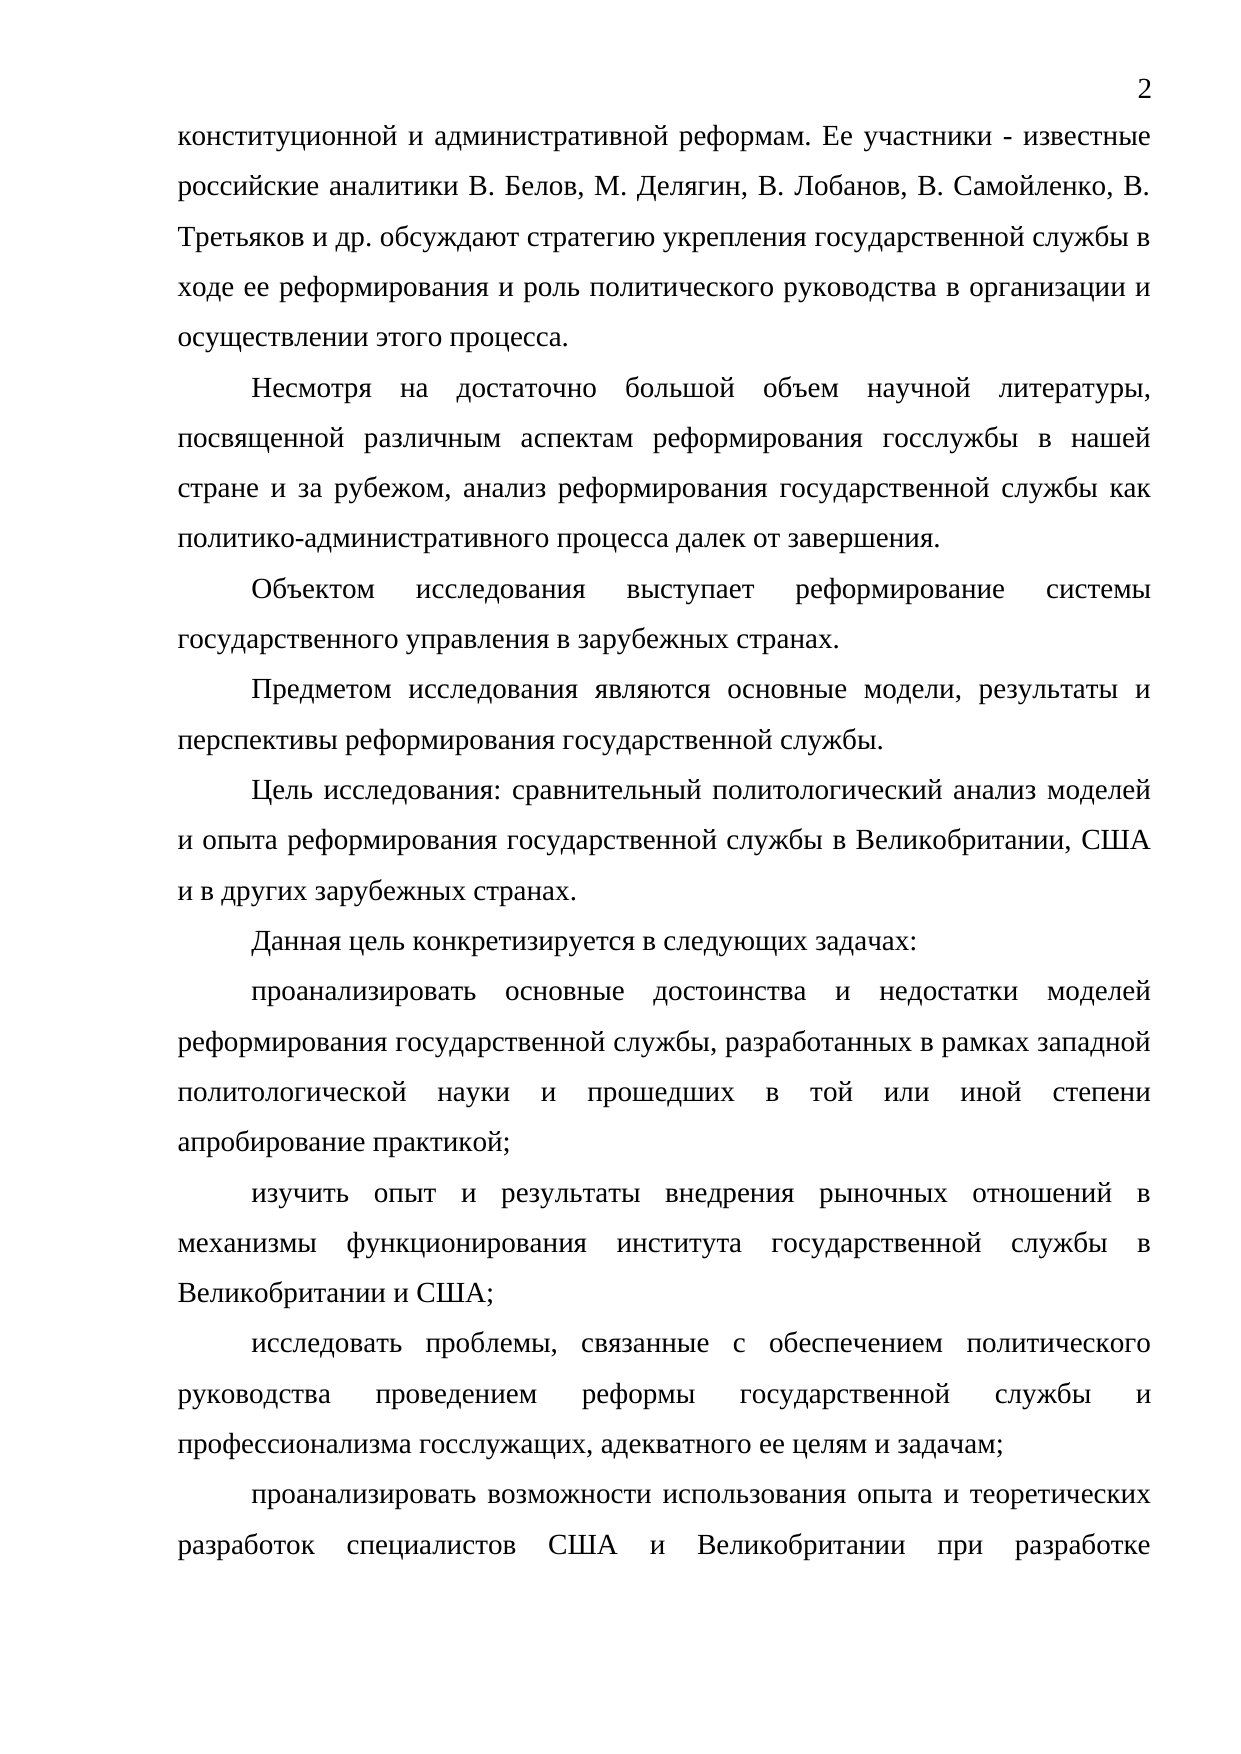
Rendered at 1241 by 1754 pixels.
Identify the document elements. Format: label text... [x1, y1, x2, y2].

text проанализировать основные достоинства и недостатки моделей реформирования государственной службы, разработанных в рамках западной политологической науки и прошедших в той или иной степени апробирование практикой; [177, 973, 1152, 1158]
text изучить опыт и результаты внедрения рыночных отношений в механизмы функционирования института государственной службы в Великобритании и США; [177, 1175, 1152, 1309]
text Данная цель конкретизируется в следующих задачах: [177, 923, 1152, 957]
text Объектом исследования выступает реформирование системы государственного управления в зарубежных странах. [177, 571, 1152, 655]
text Несмотря на достаточно большой объем научной литературы, посвященной различным аспектам реформирования госслужбы в нашей стране и за рубежом, анализ реформирования государственной службы как политико-административного процесса далек от завершения. [177, 370, 1152, 554]
text Предметом исследования являются основные модели, результаты и перспективы реформирования государственной службы. [177, 672, 1152, 755]
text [177, 1477, 1152, 1560]
text исследовать проблемы, связанные с обеспечением политического руководства проведением реформы государственной службы и профессионализма госслужащих, адекватного ее целям и задачам; [177, 1326, 1152, 1460]
text Цель исследования: сравнительный политологический анализ моделей и опыта реформирования государственной службы в Великобритании, США и в других зарубежных странах. [177, 772, 1152, 906]
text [177, 118, 1152, 353]
